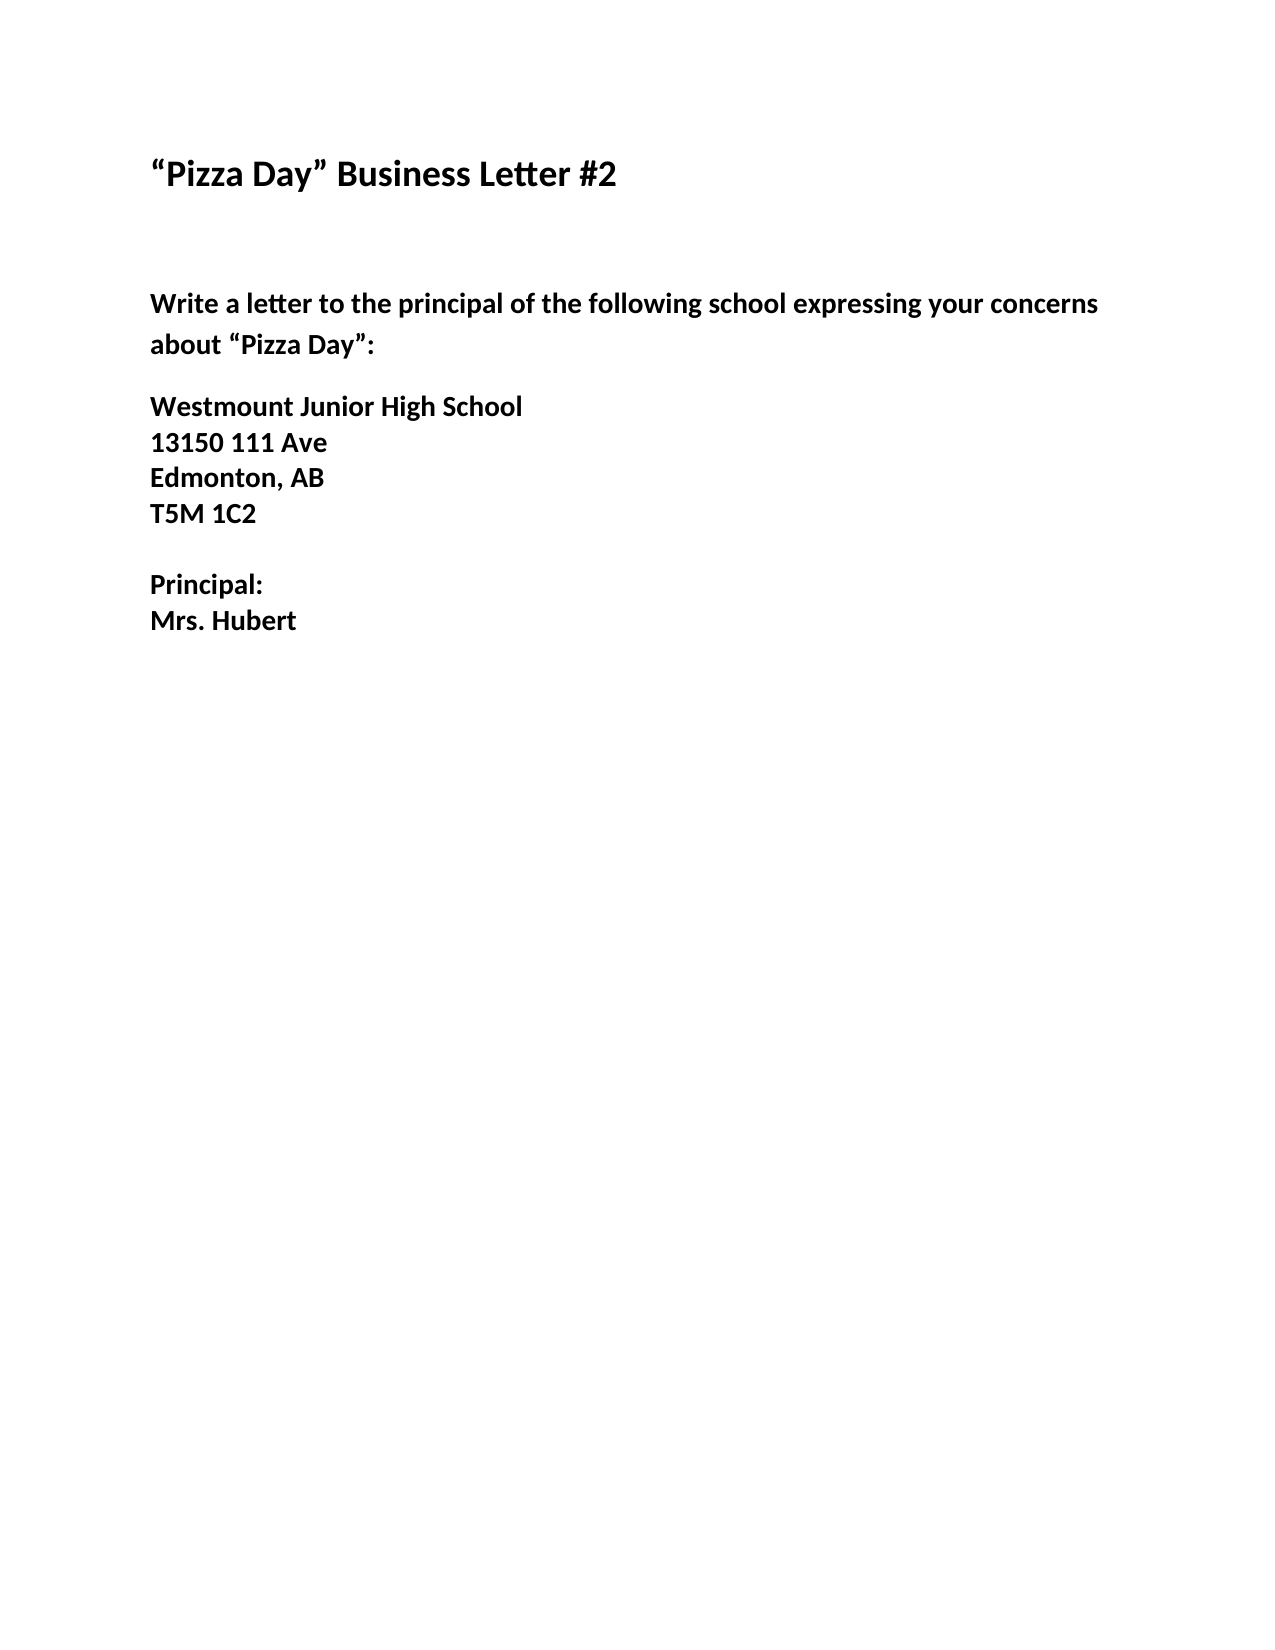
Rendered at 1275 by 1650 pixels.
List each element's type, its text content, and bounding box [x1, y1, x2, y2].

text Write a letter to the principal of the following school expressing your concerns about “Pizza Day”: [150, 285, 1125, 362]
text T5M 1C2 [150, 495, 1125, 531]
text “Pizza Day” Business Letter #2 [150, 150, 1125, 196]
text 13150 111 Ave [150, 424, 1125, 459]
text Mrs. Hubert [150, 602, 1125, 637]
text Edmonton, AB [150, 459, 1125, 495]
text Westmount Junior High School [150, 388, 1125, 424]
text Principal: [150, 566, 1125, 602]
